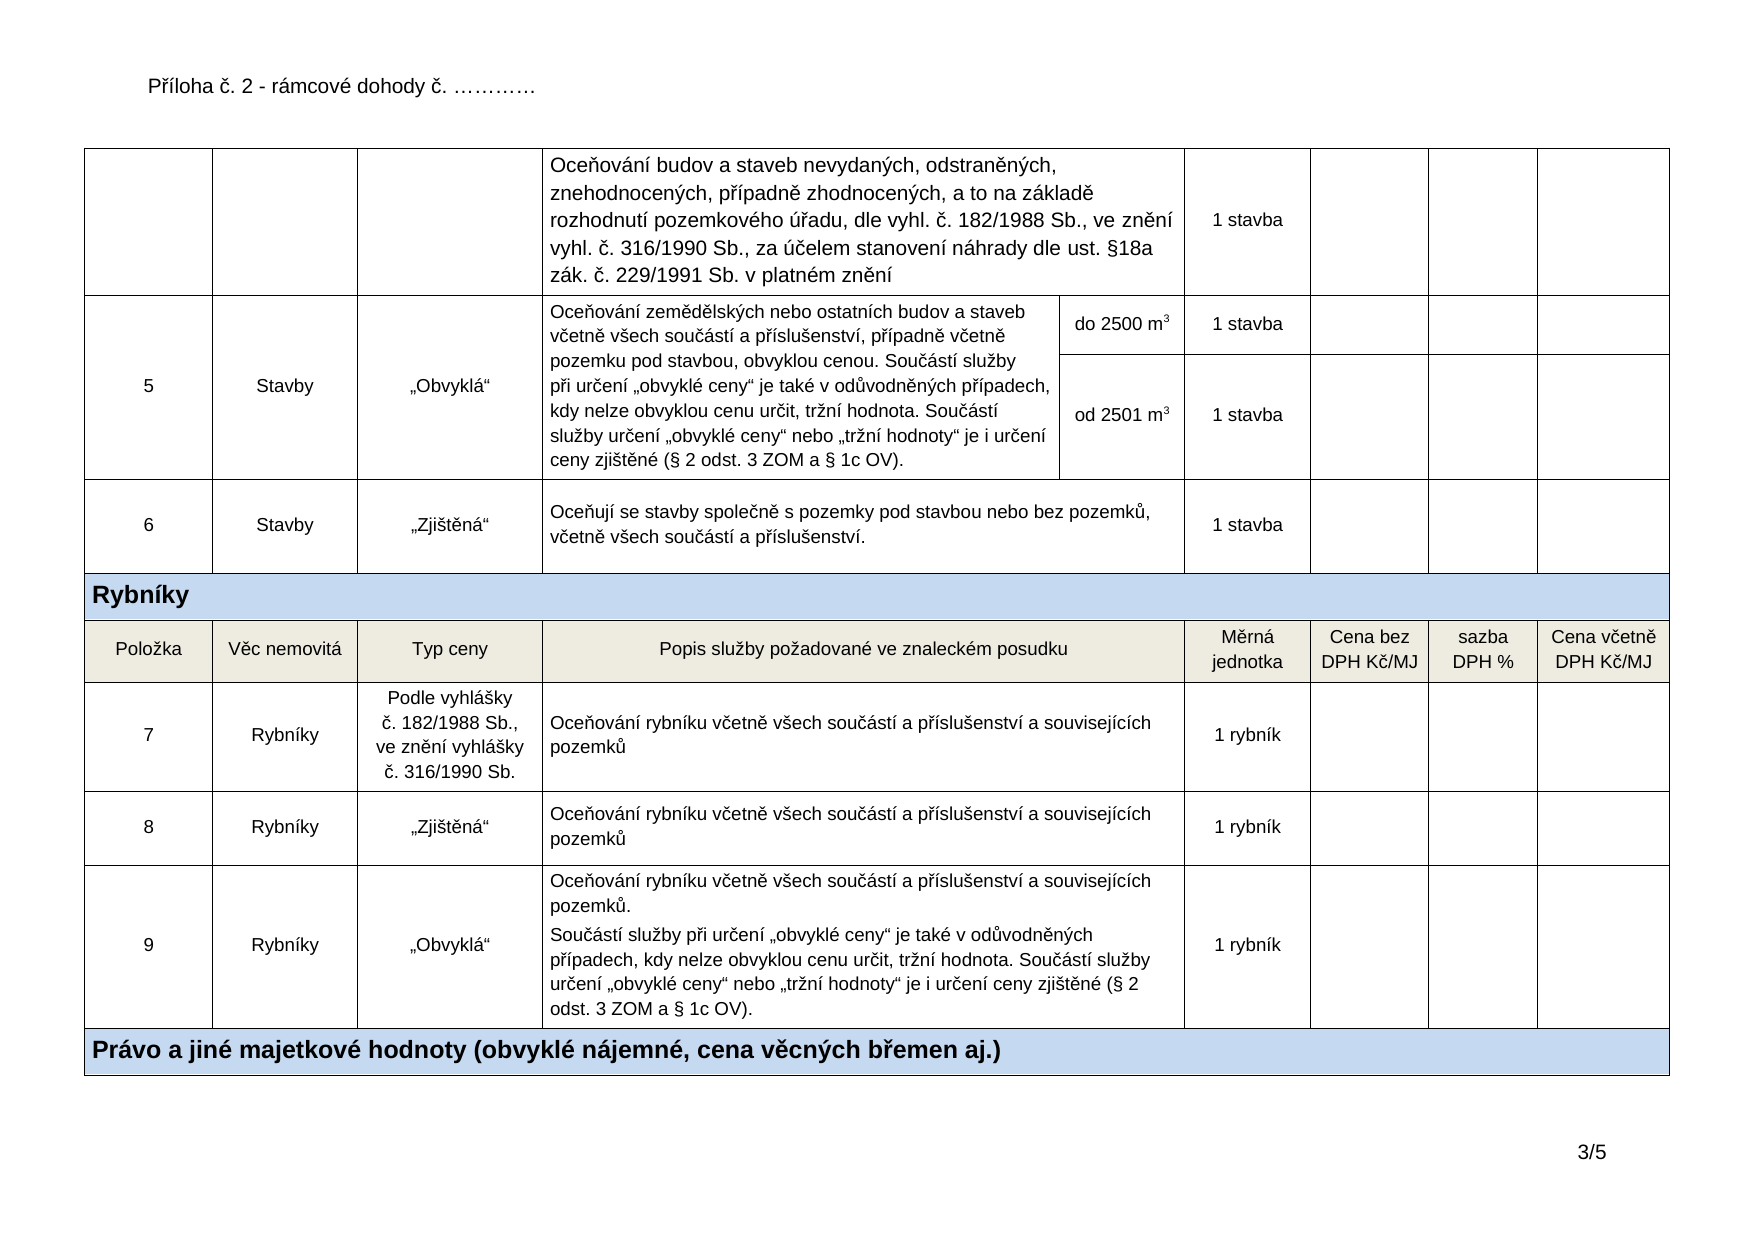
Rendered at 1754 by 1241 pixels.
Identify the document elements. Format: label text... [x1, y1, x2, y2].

table_cell Cena včetně DPH Kč/MJ [1538, 621, 1669, 682]
table_cell 1 stavba [1185, 355, 1310, 479]
table_cell [1429, 792, 1537, 864]
table_cell [1311, 792, 1428, 864]
table_cell „Obvyklá“ [358, 866, 542, 1028]
table_cell Typ ceny [358, 621, 542, 682]
table_cell [1538, 866, 1669, 1028]
table_cell [1538, 149, 1669, 295]
table_cell Rybníky [213, 792, 357, 864]
table_cell [1429, 480, 1537, 573]
table_cell [1429, 683, 1537, 791]
table_cell [1311, 683, 1428, 791]
table_cell Stavby [213, 480, 357, 573]
table_cell sazba DPH % [1429, 621, 1537, 682]
table_cell 1 stavba [1185, 480, 1310, 573]
table_cell 9 [85, 866, 212, 1028]
table_cell 7 [85, 683, 212, 791]
table_cell [1538, 296, 1669, 354]
table_cell Popis služby požadované ve znaleckém posudku [543, 621, 1184, 682]
table_cell Rybníky [85, 574, 1669, 619]
table_cell [1429, 866, 1537, 1028]
table_cell [1538, 683, 1669, 791]
table_cell do 2500 m3 [1060, 296, 1184, 354]
table_cell [1311, 149, 1428, 295]
table_cell 1 stavba [1185, 296, 1310, 354]
table_cell Oceňování zemědělských nebo ostatních budov a staveb včetně všech součástí a příslušenství, případně včetně pozemku pod stavbou, obvyklou cenou. Součástí služby při určení „obvyklé ceny“ je také v odůvodněných případech, kdy nelze obvyklou cenu určit, tržní hodnota. Součástí služby určení „obvyklé ceny“ nebo „tržní hodnoty“ je i určení ceny zjištěné (§ 2 odst. 3 ZOM a § 1c OV). [543, 296, 1059, 479]
table_cell Podle vyhlášky č. 182/1988 Sb., ve znění vyhlášky č. 316/1990 Sb. [358, 683, 542, 791]
table_cell [1429, 296, 1537, 354]
table_cell [1538, 355, 1669, 479]
table_cell 1 rybník [1185, 683, 1310, 791]
table_cell 1 rybník [1185, 866, 1310, 1028]
table_cell 8 [85, 792, 212, 864]
table_cell 5 [85, 296, 212, 479]
table_cell [1311, 296, 1428, 354]
table_cell [1538, 792, 1669, 864]
table_cell Oceňování rybníku včetně všech součástí a příslušenství a souvisejících pozemků [543, 683, 1184, 791]
table_cell Oceňují se stavby společně s pozemky pod stavbou nebo bez pozemků, včetně všech součástí a příslušenství. [543, 480, 1184, 573]
table_cell [1311, 866, 1428, 1028]
table_cell Oceňování budov a staveb nevydaných, odstraněných, znehodnocených, případně zhodnocených, a to na základě rozhodnutí pozemkového úřadu, dle vyhl. č. 182/1988 Sb., ve znění vyhl. č. 316/1990 Sb., za účelem stanovení náhrady dle ust. §18a zák. č. 229/1991 Sb. v platném znění [543, 149, 1184, 295]
table_cell 1 rybník [1185, 792, 1310, 864]
table_cell „Obvyklá“ [358, 296, 542, 479]
table_cell Stavby [213, 296, 357, 479]
table_cell Měrná jednotka [1185, 621, 1310, 682]
table_cell „Zjištěná“ [358, 480, 542, 573]
table_cell Rybníky [213, 866, 357, 1028]
table_cell Oceňování rybníku včetně všech součástí a příslušenství a souvisejících pozemků. Součástí služby při určení „obvyklé ceny“ je také v odůvodněných případech, kdy nelze obvyklou cenu určit, tržní hodnota. Součástí služby určení „obvyklé ceny“ nebo „tržní hodnoty“ je i určení ceny zjištěné (§ 2 odst. 3 ZOM a § 1c OV). [543, 866, 1184, 1028]
table_cell [1429, 149, 1537, 295]
table_cell [1538, 480, 1669, 573]
table_cell [1429, 355, 1537, 479]
table_cell od 2501 m3 [1060, 355, 1184, 479]
table_cell Rybníky [213, 683, 357, 791]
table_cell „Zjištěná“ [358, 792, 542, 864]
table_cell Cena bez DPH Kč/MJ [1311, 621, 1428, 682]
table_cell 1 stavba [1185, 149, 1310, 295]
table_cell Položka [85, 621, 212, 682]
table_cell 6 [85, 480, 212, 573]
table_cell Věc nemovitá [213, 621, 357, 682]
table_cell Oceňování rybníku včetně všech součástí a příslušenství a souvisejících pozemků [543, 792, 1184, 864]
table_cell Právo a jiné majetkové hodnoty (obvyklé nájemné, cena věcných břemen aj.) [85, 1029, 1669, 1074]
table_cell [1311, 355, 1428, 479]
table_cell [1311, 480, 1428, 573]
